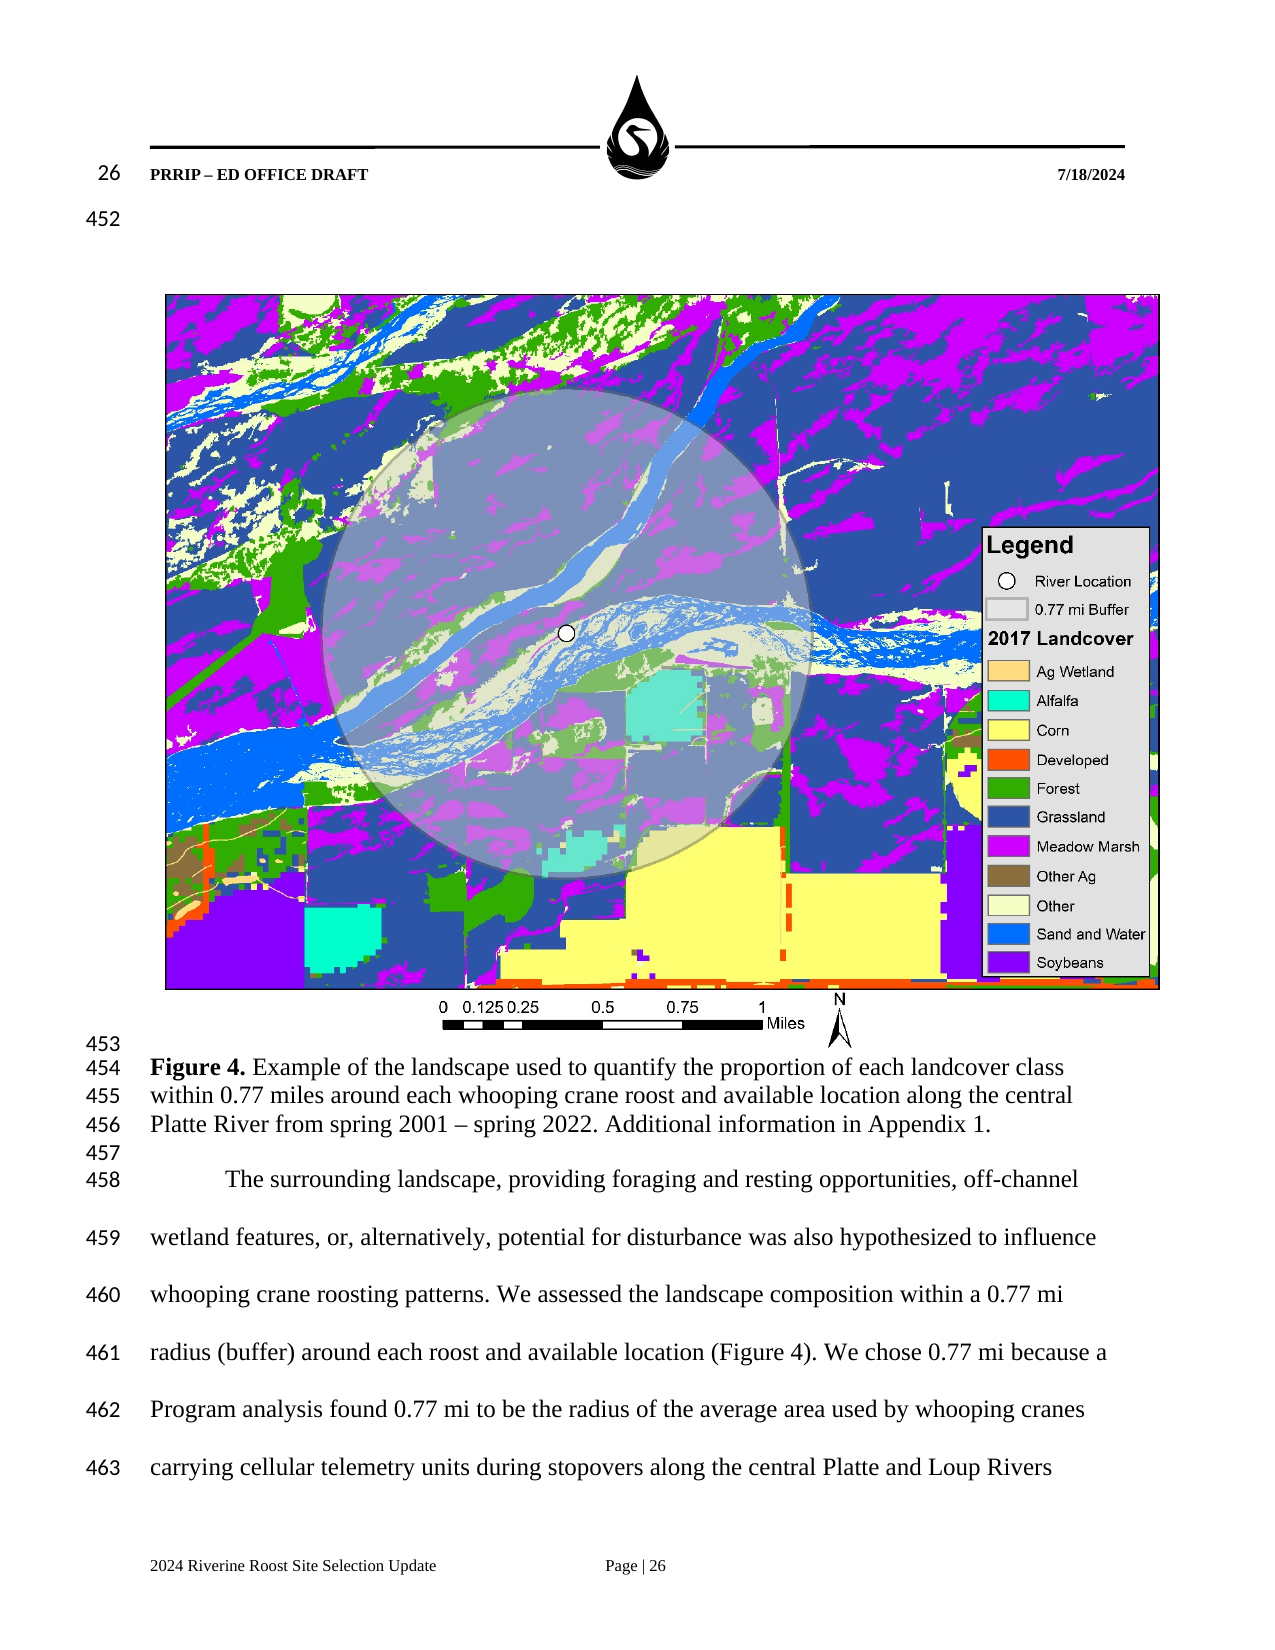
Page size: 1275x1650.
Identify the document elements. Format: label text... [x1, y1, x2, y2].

picture [150, 278, 1173, 1052]
text Figure 4. Example of the landscape used to quantify the proportion of each landcover class within 0.77 miles around each whooping crane roost and available location along the central Platte River from spring 2001 – spring 2022. Additional information in Appendix 1. [150, 1052, 1125, 1138]
picture [598, 75, 677, 181]
